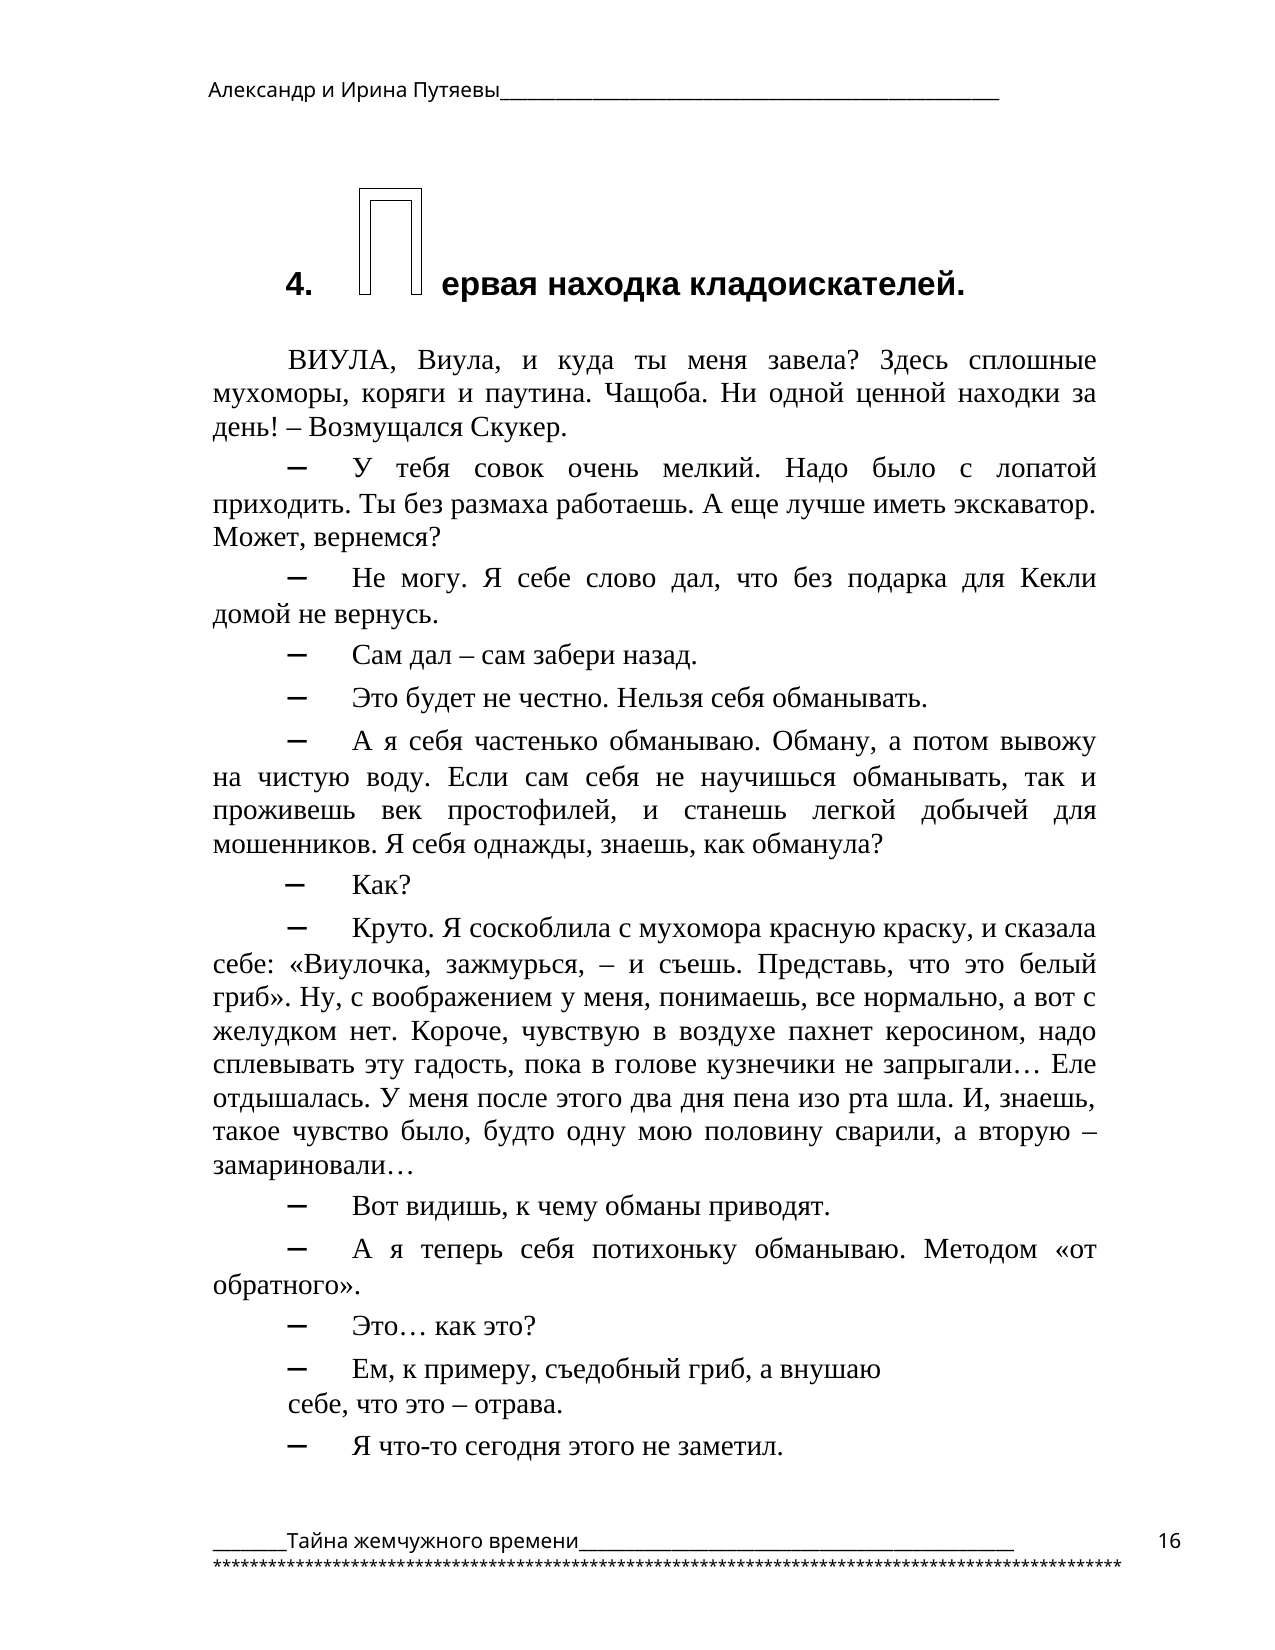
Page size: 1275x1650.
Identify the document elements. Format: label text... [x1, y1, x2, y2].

list Как? [271, 859, 1097, 903]
list Не могу. Я себе слово дал, что без подарка для Кекли домой не вернусь. [213, 553, 1097, 629]
list Это… как это? [213, 1300, 1097, 1343]
list Сам дал – сам забери назад. [213, 629, 1097, 673]
list А я себя частенько обманываю. Обману, а потом вывожу на чистую воду. Если сам себя не научишься обманывать, так и проживешь век простофилей, и станешь легкой добычей для мошенников. Я себя однажды, знаешь, как обманула? [213, 716, 1097, 859]
list Это будет не честно. Нельзя себя обманывать. [213, 673, 1097, 716]
list Я что-то сегодня этого не заметил. [213, 1420, 1097, 1463]
list Ем, к примеру, съедобный гриб, а внушаю [213, 1343, 1097, 1387]
subtitle 4. ервая находка кладоискателей. [138, 189, 1097, 302]
list Круто. Я соскоблила с мухомора красную краску, и сказала себе: «Виулочка, зажмурься, – и съешь. Представь, что это белый гриб». Ну, с воображением у меня, понимаешь, все нормально, а вот с желудком нет. Короче, чувствую в воздухе пахнет керосином, надо сплевывать эту гадость, пока в голове кузнечики не запрыгали… Еле отдышалась. У меня после этого два дня пена изо рта шла. И, знаешь, такое чувство было, будто одну мою половину сварили, а вторую – замариновали… [213, 903, 1097, 1181]
list Вот видишь, к чему обманы приводят. [213, 1181, 1097, 1224]
list А я теперь себя потихоньку обманываю. Методом «от обратного». [213, 1224, 1097, 1300]
text ВИУЛА, Виула, и куда ты меня завела? Здесь сплошные мухоморы, коряги и паутина. Чащоба. Ни одной ценной находки за день! – Возмущался Скукер. [213, 342, 1097, 443]
list У тебя совок очень мелкий. Надо было с лопатой приходить. Ты без размаха работаешь. А еще лучше иметь экскаватор. Может, вернемся? [213, 443, 1097, 553]
text себе, что это – отрава. [213, 1387, 1097, 1420]
